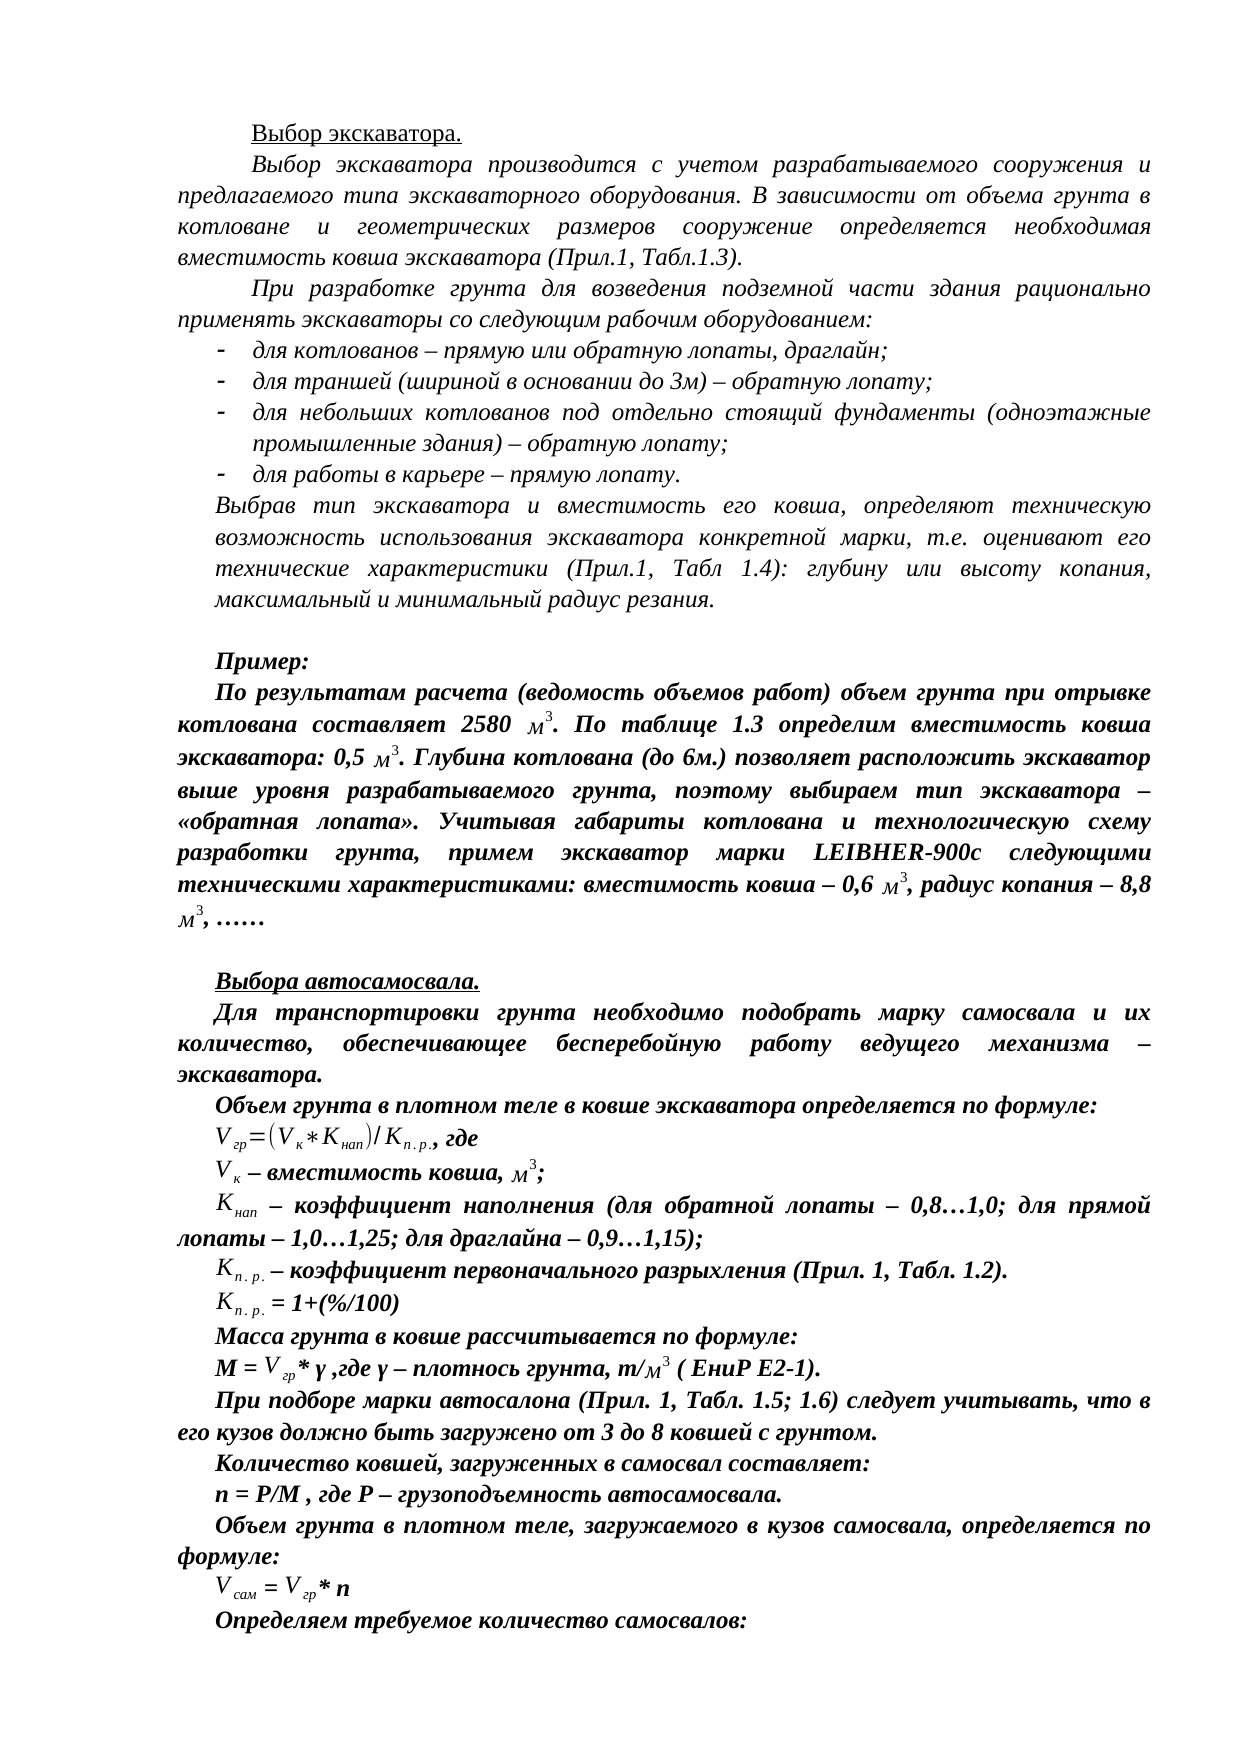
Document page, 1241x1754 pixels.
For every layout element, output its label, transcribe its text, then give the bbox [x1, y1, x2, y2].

text = * n [177, 1572, 1152, 1603]
text По результатам расчета (ведомость объемов работ) объем грунта при отрывке котлована составляет 2580 . По таблице 1.3 определим вместимость ковша экскаватора: 0,5 . Глубина котлована (до 6м.) позволяет расположить экскаватор выше уровня разрабатываемого грунта, поэтому выбираем тип экскаватора – «обратная лопата». Учитывая габариты котлована и технологическую схему разработки грунта, примем экскаватор марки LEIBHER-900с следующими техническими характеристиками: вместимость ковша – 0,6 , радиус копания – 8,8 , …… [177, 677, 1152, 932]
text n = P/M , где Р – грузоподъемность автосамосвала. [177, 1479, 1152, 1507]
text Выбрав тип экскаватора и вместимость его ковша, определяют техническую возможность использования экскаватора конкретной марки, т.е. оценивают его технические характеристики (Прил.1, Табл 1.4): глубину или высоту копания, максимальный и минимальный радиус резания. [215, 491, 1152, 612]
text Объем грунта в плотном теле, загружаемого в кузов самосвала, определяется по формуле: [177, 1510, 1152, 1569]
text Для транспортировки грунта необходимо подобрать марку самосвала и их количество, обеспечивающее бесперебойную работу ведущего механизма – экскаватора. [177, 997, 1152, 1088]
text Объем грунта в плотном теле в ковше экскаватора определяется по формуле: [177, 1090, 1152, 1119]
text Пример: [215, 646, 1152, 674]
text Определяем требуемое количество самосвалов: [177, 1606, 1152, 1634]
text М = * γ ,где γ – плотнось грунта, т/ ( ЕниР Е2-1). [177, 1352, 1152, 1383]
text Выбора автосамосвала. [215, 966, 1152, 994]
text Выбор экскаватора. [177, 118, 1152, 147]
text , где [177, 1121, 1152, 1153]
text – коэффициент наполнения (для обратной лопаты – 0,8…1,0; для прямой лопаты – 1,0…1,25; для драглайна – 0,9…1,15); [177, 1189, 1152, 1251]
list для траншей (шириной в основании до 3м) – обратную лопату; [215, 366, 1152, 395]
text При разработке грунта для возведения подземной части здания рационально применять экскаваторы со следующим рабочим оборудованием: [177, 273, 1152, 333]
text – вместимость ковша, ; [177, 1155, 1152, 1187]
text Количество ковшей, загруженных в самосвал составляет: [177, 1448, 1152, 1476]
text Масса грунта в ковше рассчитывается по формуле: [177, 1321, 1152, 1350]
text = 1+(%/100) [177, 1287, 1152, 1319]
text Выбор экскаватора производится с учетом разрабатываемого сооружения и предлагаемого типа экскаваторного оборудования. В зависимости от объема грунта в котловане и геометрических размеров сооружение определяется необходимая вместимость ковша экскаватора (Прил.1, Табл.1.3). [177, 149, 1152, 271]
text При подборе марки автосалона (Прил. 1, Табл. 1.5; 1.6) следует учитывать, что в его кузов должно быть загружено от 3 до 8 ковшей с грунтом. [177, 1386, 1152, 1445]
list для котлованов – прямую или обратную лопаты, драглайн; [215, 335, 1152, 364]
text – коэффициент первоначального разрыхления (Прил. 1, Табл. 1.2). [177, 1254, 1152, 1285]
list для работы в карьере – прямую лопату. [215, 459, 1152, 488]
list для небольших котлованов под отдельно стоящий фундаменты (одноэтажные промышленные здания) – обратную лопату; [215, 397, 1152, 457]
